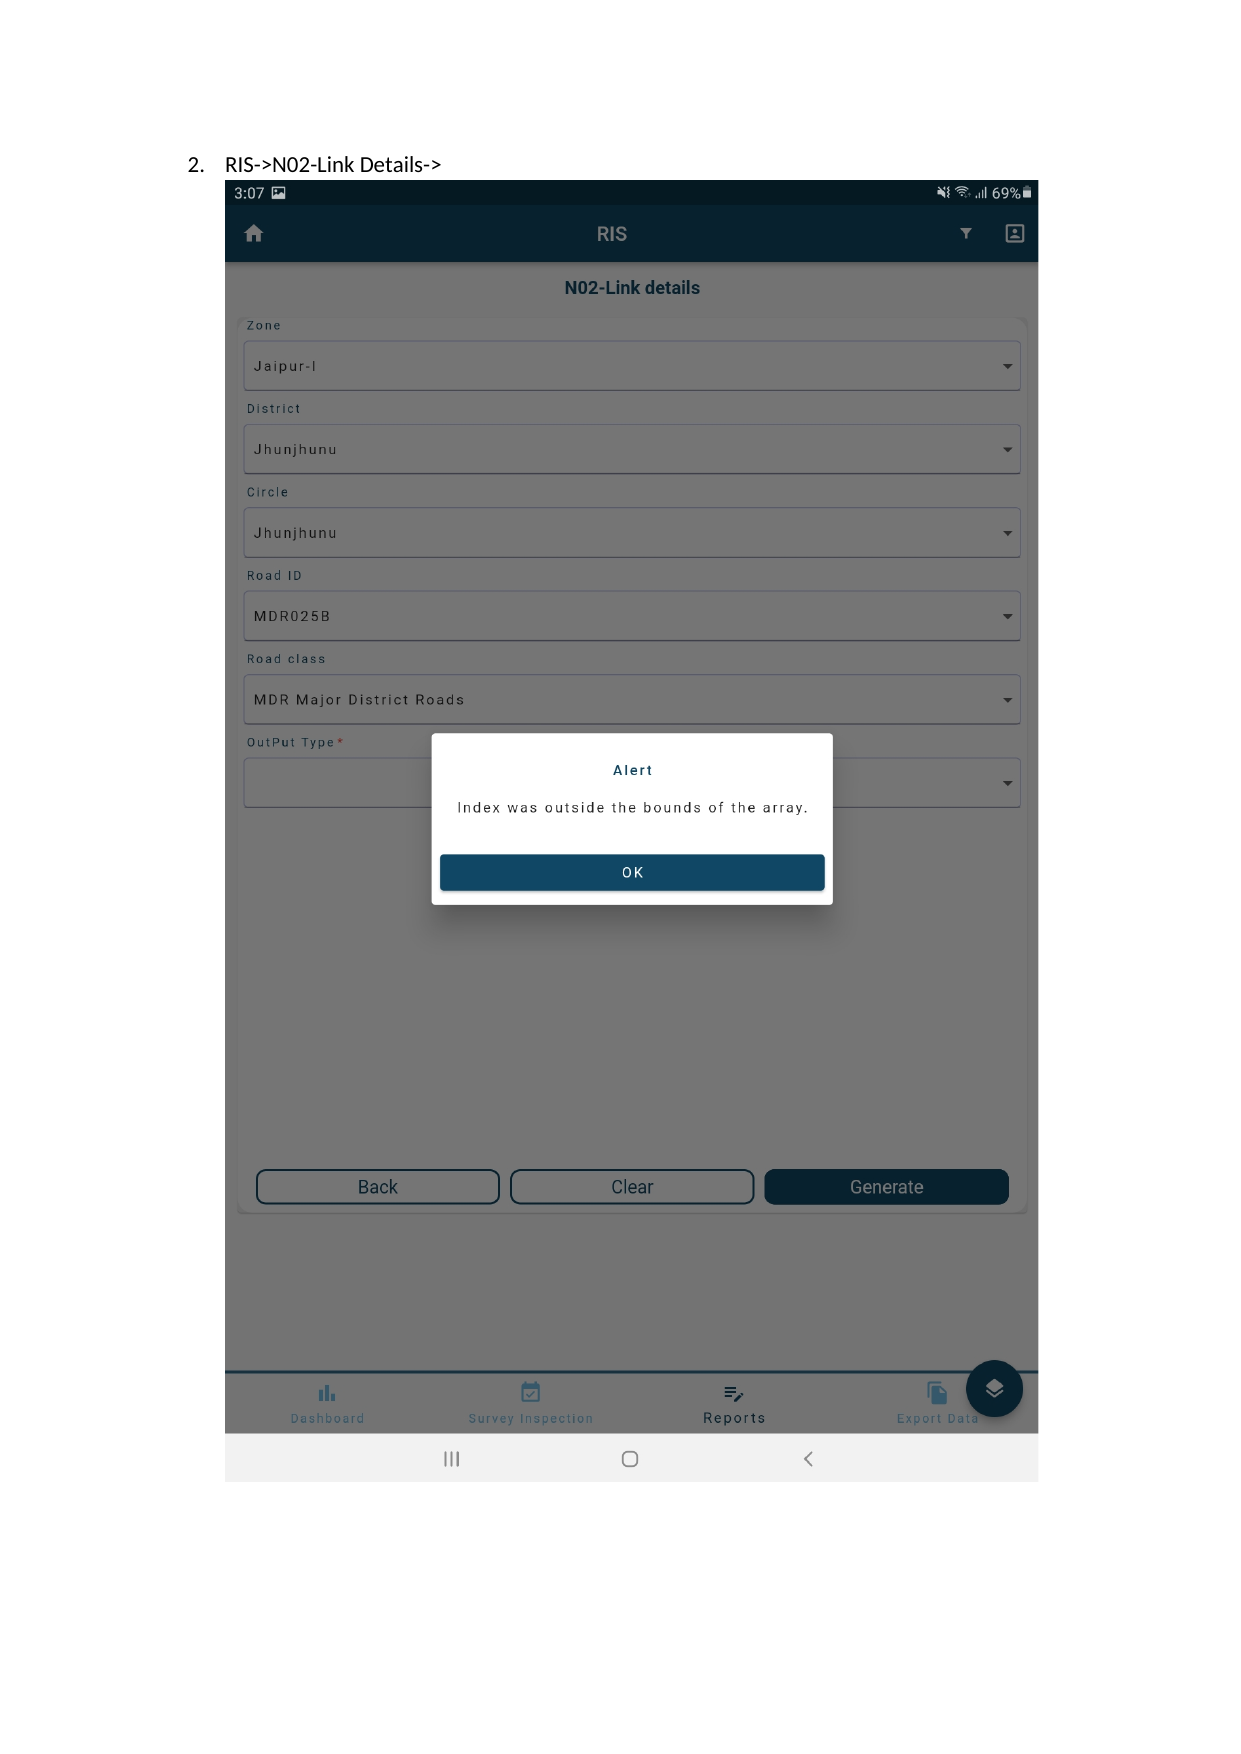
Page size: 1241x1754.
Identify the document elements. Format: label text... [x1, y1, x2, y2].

picture [225, 180, 1039, 1482]
